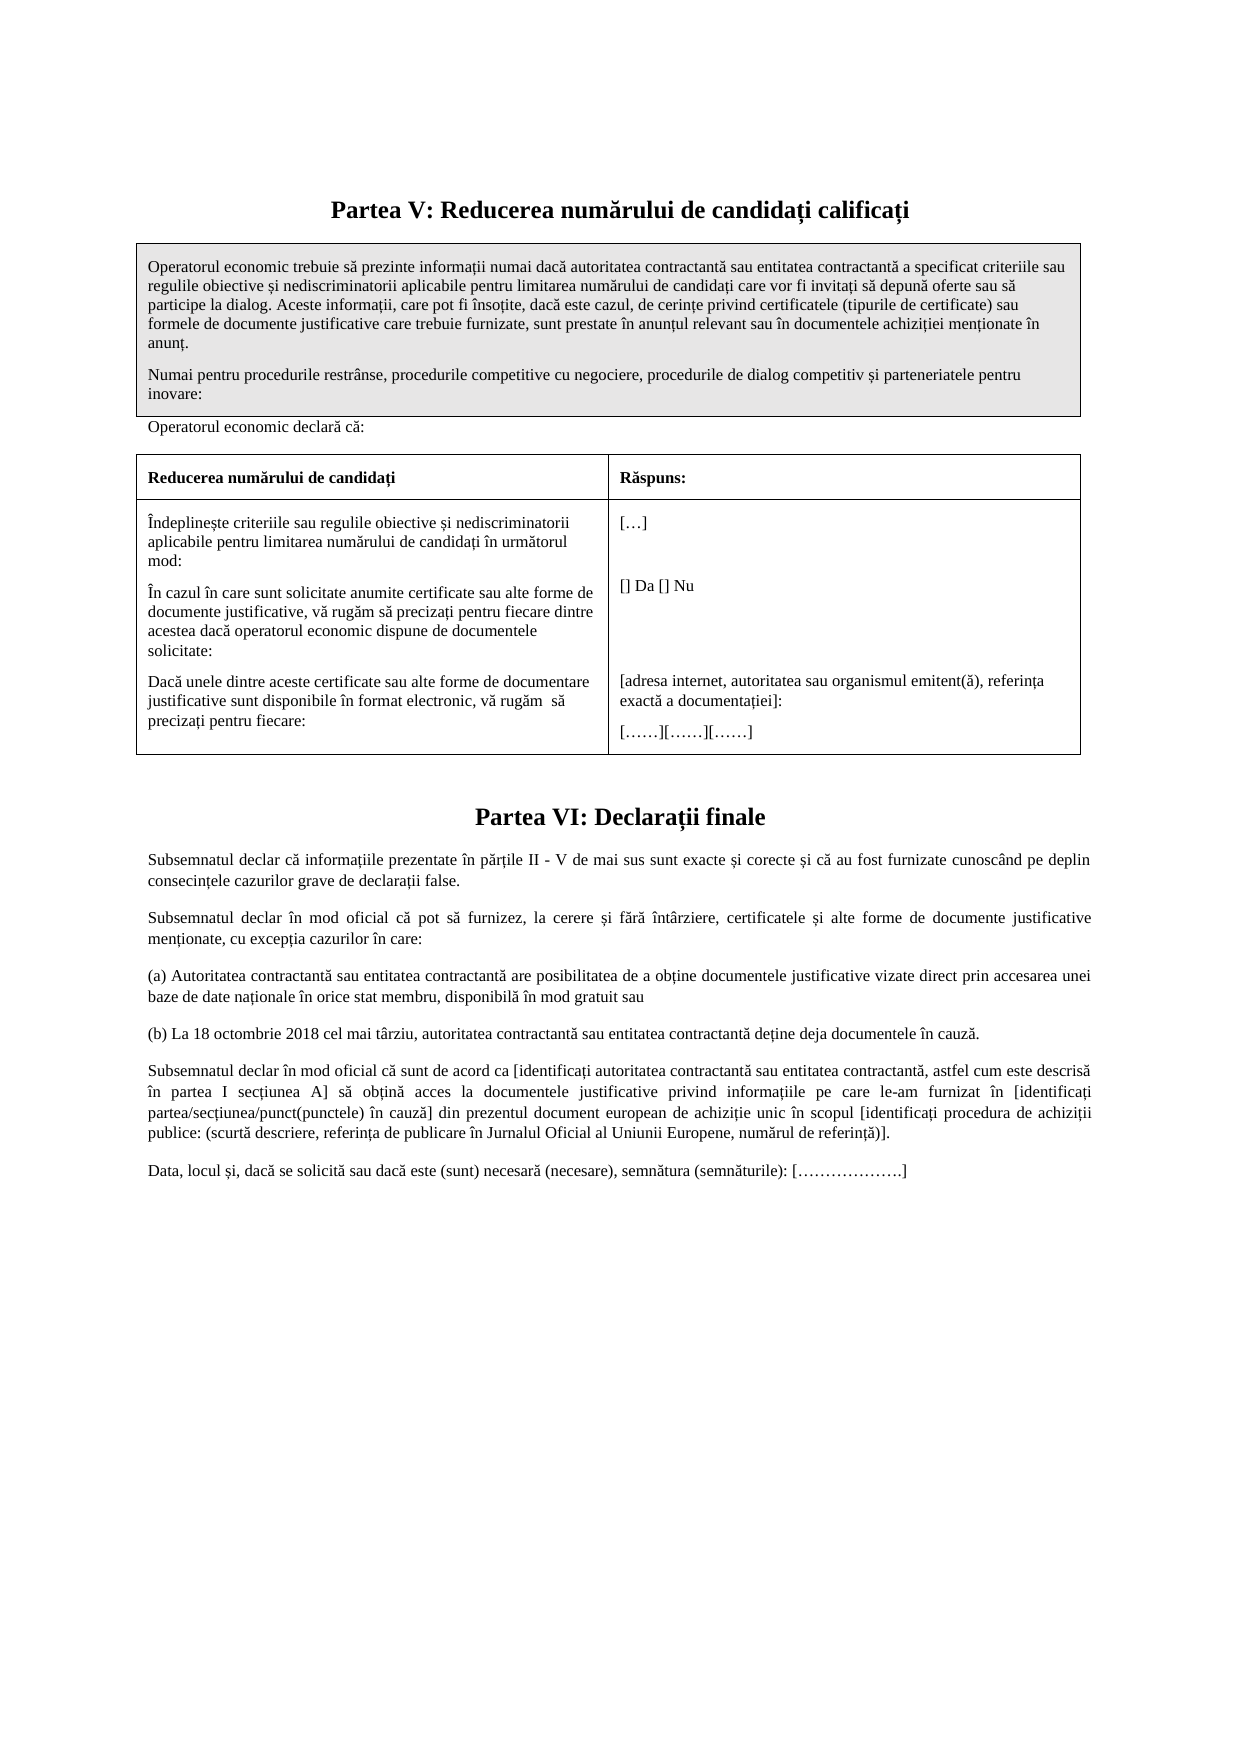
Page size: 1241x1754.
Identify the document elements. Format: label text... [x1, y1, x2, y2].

table_header Reducerea numărului de candidați [137, 455, 608, 499]
text Subsemnatul declar în mod oficial că sunt de acord ca [identificați autoritatea contractantă sau entitatea contractantă, astfel cum este descrisă în partea I secțiunea A] să obțină acces la documentele justificative privind informațiile pe care le-am furnizat în [identificați partea/secțiunea/punct(punctele) în cauză] din prezentul document european de achiziție unic în scopul [identificați procedura de achiziții publice: (scurtă descriere, referința de publicare în Jurnalul Oficial al Uniunii Europene, numărul de referință)]. [148, 1061, 1093, 1142]
text Partea VI: Declarații finale [148, 802, 1093, 831]
text (a) Autoritatea contractantă sau entitatea contractantă are posibilitatea de a obține documentele justificative vizate direct prin accesarea unei baze de date naționale în orice stat membru, disponibilă în mod gratuit sau [148, 966, 1093, 1006]
table_cell Îndeplinește criteriile sau regulile obiective și nediscriminatorii aplicabile pentru limitarea numărului de candidați în următorul mod: În cazul în care sunt solicitate anumite certificate sau alte forme de documente justificative, vă rugăm să precizați pentru fiecare dintre acestea dacă operatorul economic dispune de documentele solicitate: Dacă unele dintre aceste certificate sau alte forme de documentare justificative sunt disponibile în format electronic, vă rugăm să precizați pentru fiecare: [137, 500, 608, 754]
text Partea V: Reducerea numărului de candidați calificați [148, 195, 1093, 224]
table_header Operatorul economic trebuie să prezinte informații numai dacă autoritatea contractantă sau entitatea contractantă a specificat criteriile sau regulile obiective și nediscriminatorii aplicabile pentru limitarea numărului de candidați care vor fi invitați să depună oferte sau să participe la dialog. Aceste informații, care pot fi însoțite, dacă este cazul, de cerințe privind certificatele (tipurile de certificate) sau formele de documente justificative care trebuie furnizate, sunt prestate în anunțul relevant sau în documentele achiziției menționate în anunț. Numai pentru procedurile restrânse, procedurile competitive cu negociere, procedurile de dialog competitiv și parteneriatele pentru inovare: [137, 244, 1080, 416]
text Data, locul și, dacă se solicită sau dacă este (sunt) necesară (necesare), semnătura (semnăturile): [……………….] [148, 1160, 1093, 1179]
text (b) La 18 octombrie 2018 cel mai târziu, autoritatea contractantă sau entitatea contractantă deține deja documentele în cauză. [148, 1024, 1093, 1043]
text Operatorul economic declară că: [148, 417, 1093, 436]
text Subsemnatul declar în mod oficial că pot să furnizez, la cerere și fără întârziere, certificatele și alte forme de documente justificative menționate, cu excepția cazurilor în care: [148, 908, 1093, 948]
table_cell […] [] Da [] Nu [adresa internet, autoritatea sau organismul emitent(ă), referința exactă a documentației]: [……][……][……] [609, 500, 1080, 754]
table_header Răspuns: [609, 455, 1080, 499]
text Subsemnatul declar că informațiile prezentate în părțile II - V de mai sus sunt exacte și corecte și că au fost furnizate cunoscând pe deplin consecințele cazurilor grave de declarații false. [148, 850, 1093, 890]
